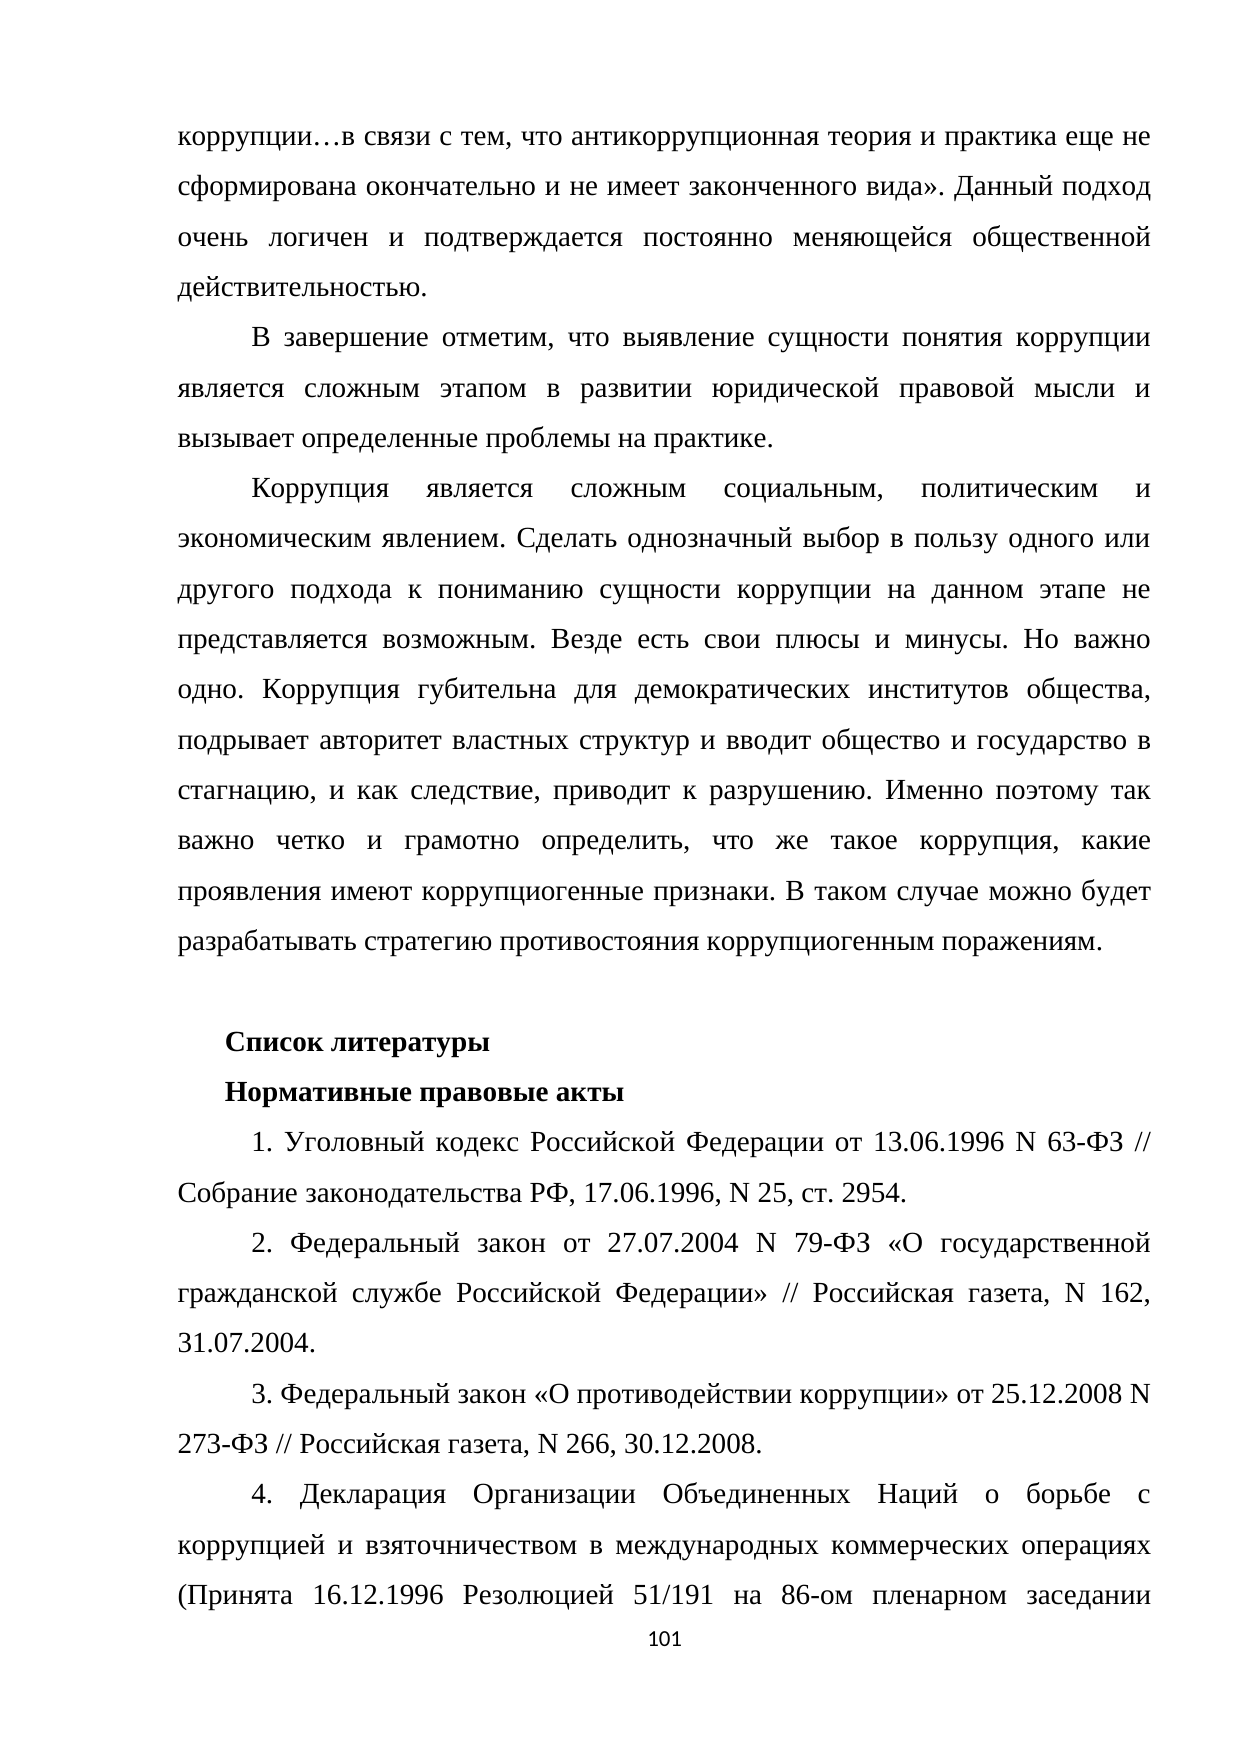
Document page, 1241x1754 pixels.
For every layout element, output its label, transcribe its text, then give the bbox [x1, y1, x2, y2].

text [177, 118, 1152, 303]
text 3. Федеральный закон «О противодействии коррупции» от 25.12.2008 N 273-ФЗ // Российская газета, N 266, 30.12.2008. [177, 1376, 1152, 1460]
text Список литературы [177, 1024, 1152, 1057]
text 1. Уголовный кодекс Российской Федерации от 13.06.1996 N 63-ФЗ // Собрание законодательства РФ, 17.06.1996, N 25, ст. 2954. [177, 1124, 1152, 1208]
text Коррупция является сложным социальным, политическим и экономическим явлением. Сделать однозначный выбор в пользу одного или другого подхода к пониманию сущности коррупции на данном этапе не представляется возможным. Везде есть свои плюсы и минусы. Но важно одно. Коррупция губительна для демократических институтов общества, подрывает авторитет властных структур и вводит общество и государство в стагнацию, и как следствие, приводит к разрушению. Именно поэтому так важно четко и грамотно определить, что же такое коррупция, какие проявления имеют коррупциогенные признаки. В таком случае можно будет разрабатывать стратегию противостояния коррупциогенным поражениям. [177, 470, 1152, 957]
text 2. Федеральный закон от 27.07.2004 N 79-ФЗ «О государственной гражданской службе Российской Федерации» // Российская газета, N 162, 31.07.2004. [177, 1225, 1152, 1359]
text Нормативные правовые акты [177, 1074, 1152, 1108]
text В завершение отметим, что выявление сущности понятия коррупции является сложным этапом в развитии юридической правовой мысли и вызывает определенные проблемы на практике. [177, 319, 1152, 453]
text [177, 1477, 1152, 1611]
